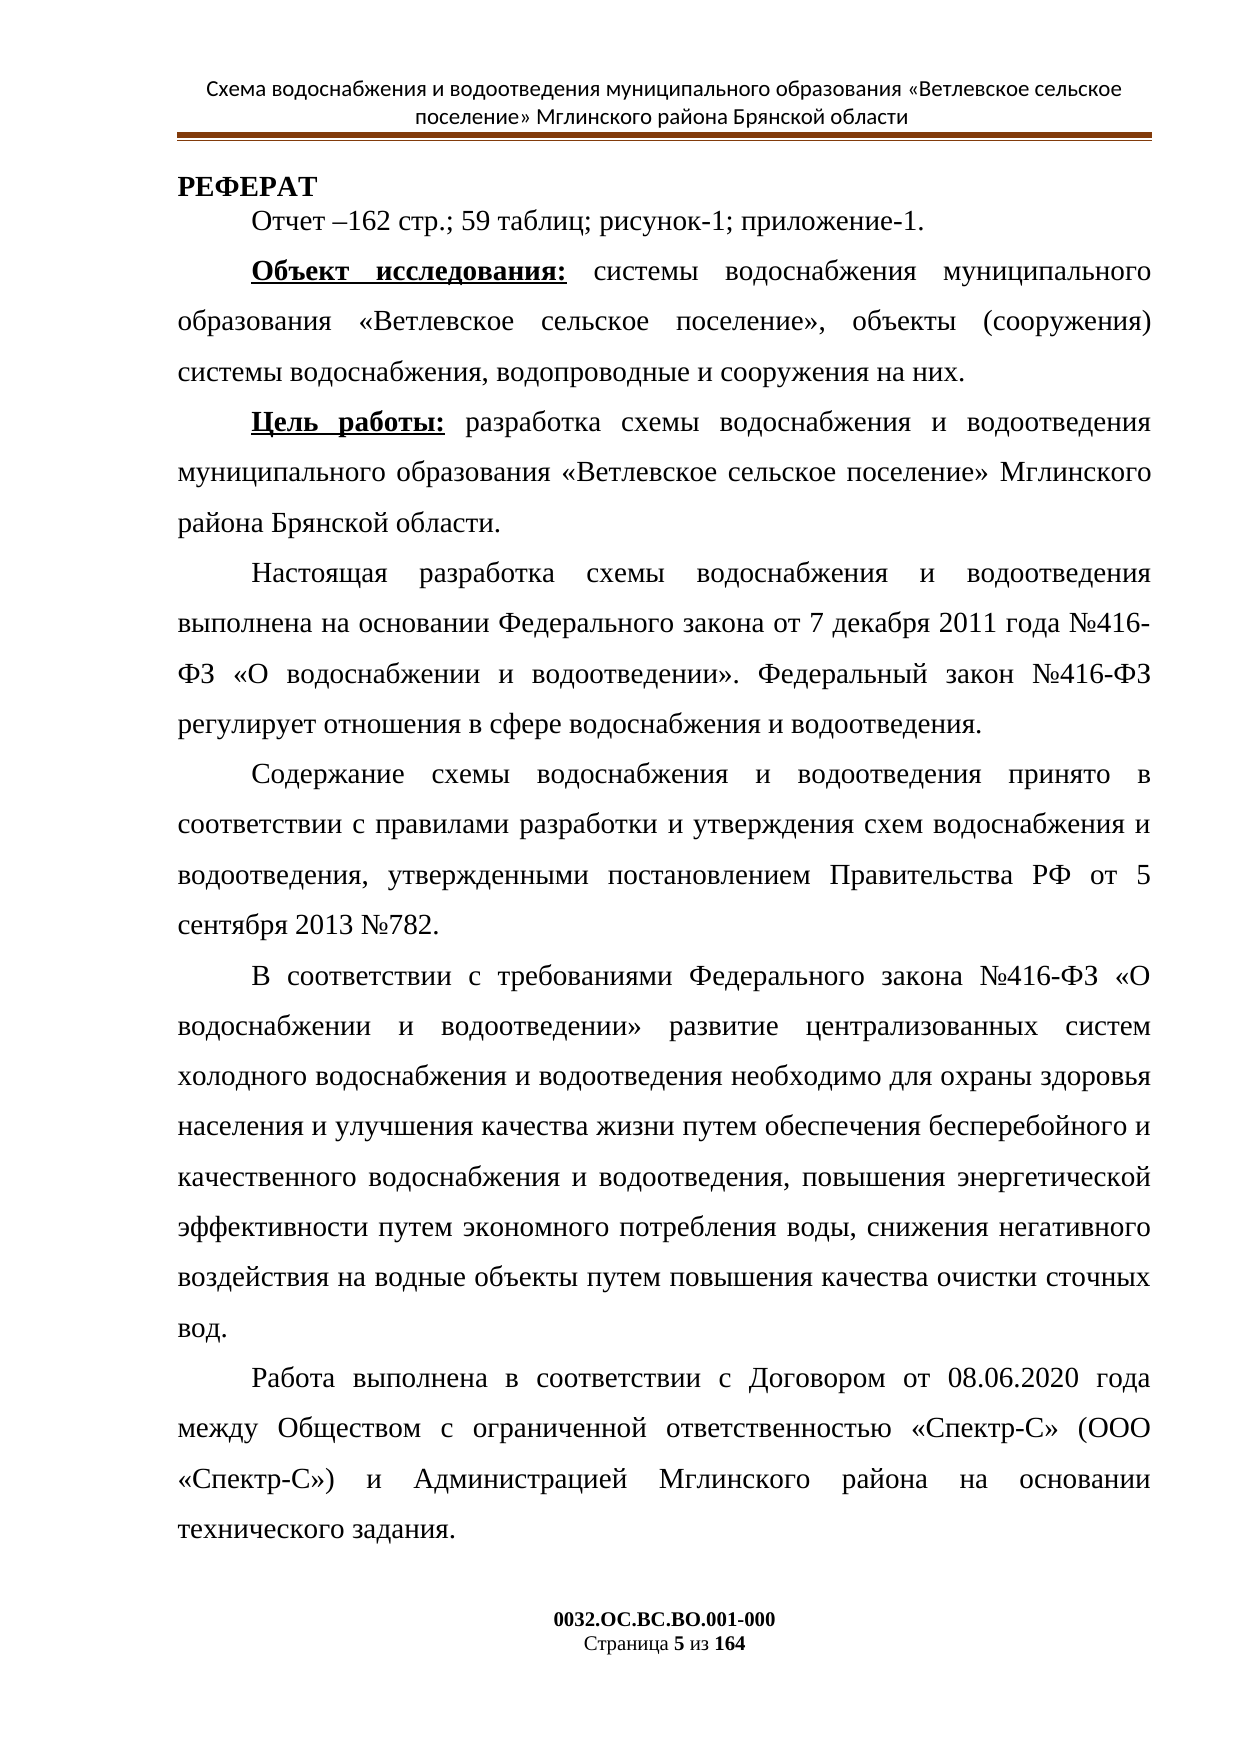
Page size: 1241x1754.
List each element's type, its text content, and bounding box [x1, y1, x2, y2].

text РЕФЕРАТ [177, 169, 1152, 203]
text Объект исследования: системы водоснабжения муниципального образования «Ветлевское сельское поселение», объекты (сооружения) системы водоснабжения, водопроводные и сооружения на них. [177, 253, 1152, 387]
text Работа выполнена в соответствии с Договором от 08.06.2020 года между Обществом с ограниченной ответственностью «Спектр-С» (ООО «Спектр-С») и Администрацией Мглинского района на основании технического задания. [177, 1360, 1152, 1544]
text Настоящая разработка схемы водоснабжения и водоотведения выполнена на основании Федерального закона от 7 декабря 2011 года №416-ФЗ «О водоснабжении и водоотведении». Федеральный закон №416-ФЗ регулирует отношения в сфере водоснабжения и водоотведения. [177, 555, 1152, 739]
text Цель работы: разработка схемы водоснабжения и водоотведения муниципального образования «Ветлевское сельское поселение» Мглинского района Брянской области. [177, 404, 1152, 538]
text В соответствии с требованиями Федерального закона №416-ФЗ «О водоснабжении и водоотведении» развитие централизованных систем холодного водоснабжения и водоотведения необходимо для охраны здоровья населения и улучшения качества жизни путем обеспечения бесперебойного и качественного водоснабжения и водоотведения, повышения энергетической эффективности путем экономного потребления воды, снижения негативного воздействия на водные объекты путем повышения качества очистки сточных вод. [177, 958, 1152, 1343]
text Содержание схемы водоснабжения и водоотведения принято в соответствии с правилами разработки и утверждения схем водоснабжения и водоотведения, утвержденными постановлением Правительства РФ от 5 сентября 2013 №782. [177, 756, 1152, 941]
text Отчет –162 стр.; 59 таблиц; рисунок-1; приложение-1. [177, 203, 1152, 236]
